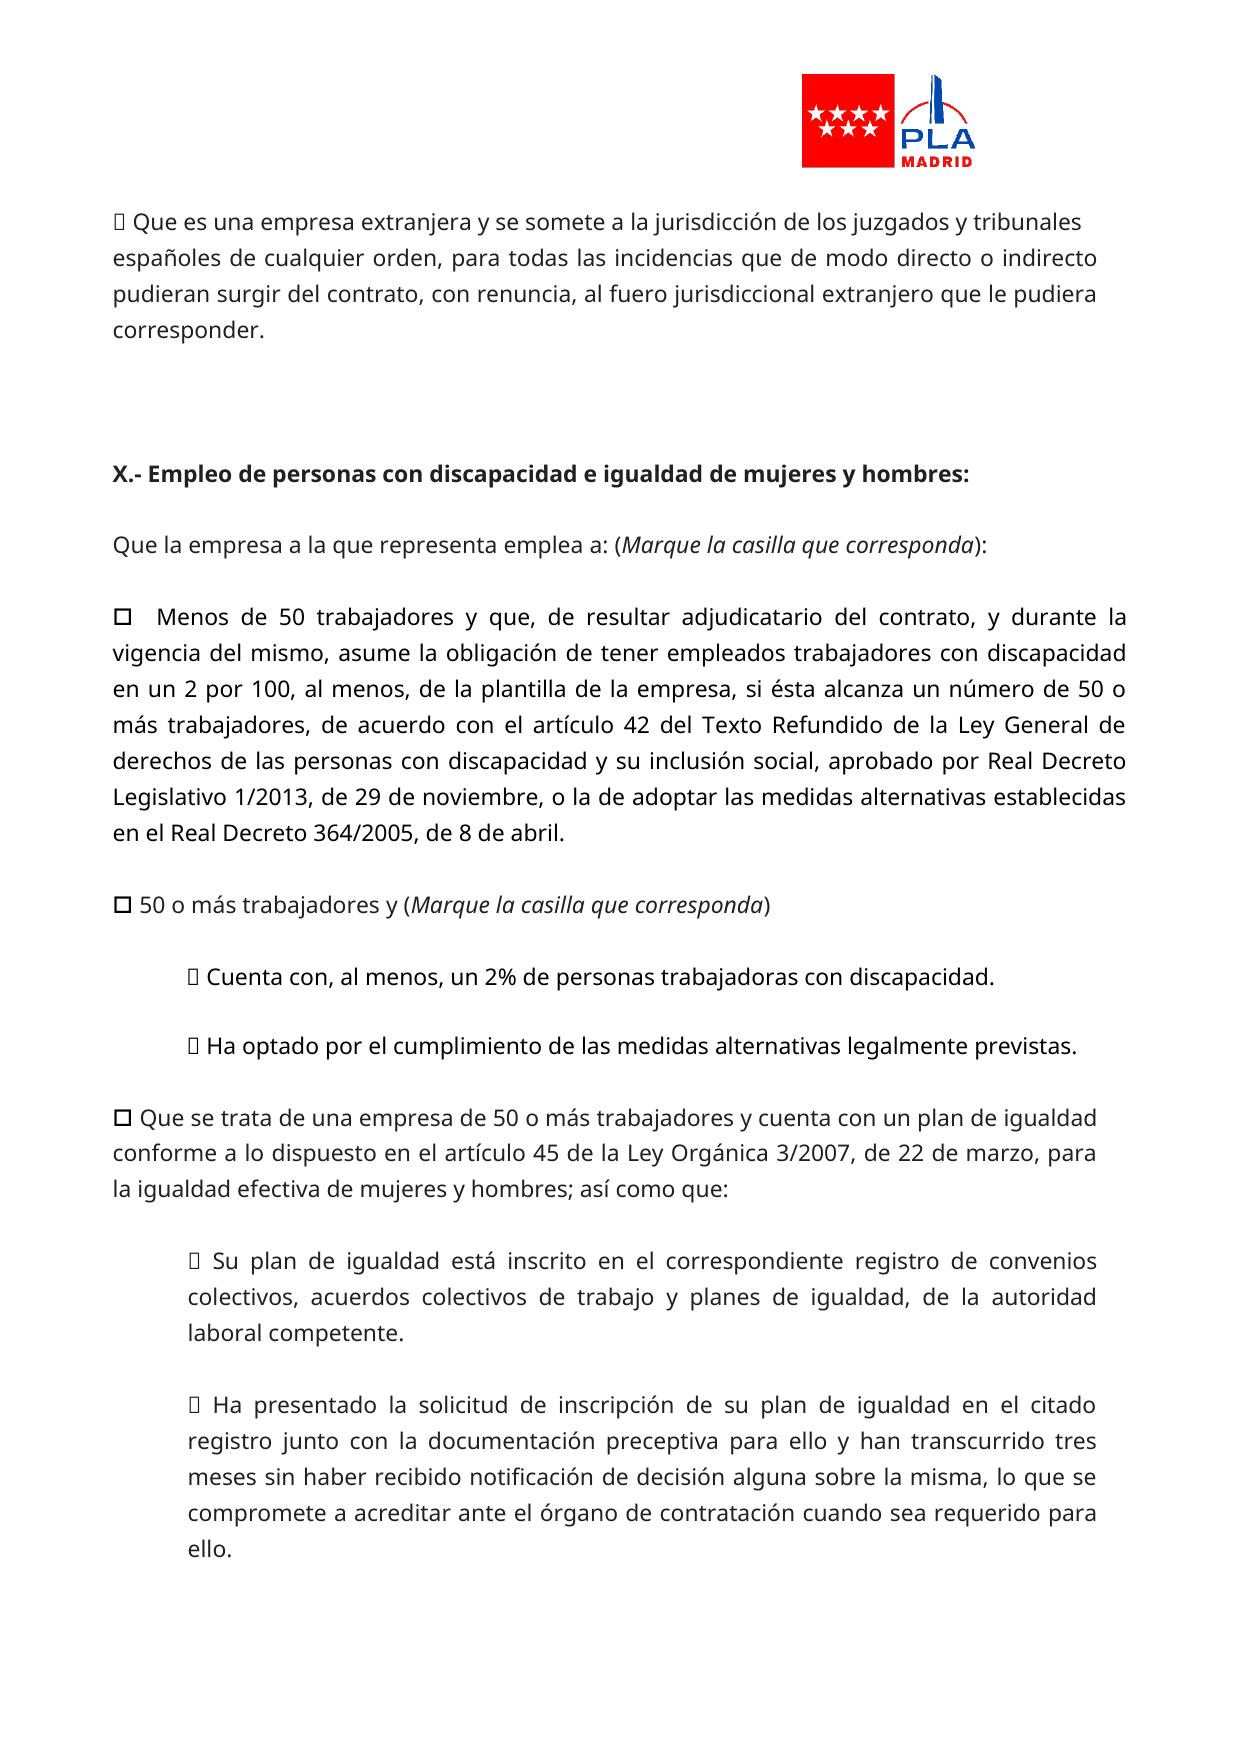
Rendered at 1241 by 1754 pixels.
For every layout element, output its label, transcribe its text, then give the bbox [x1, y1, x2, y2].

text 50 o más trabajadores y (Marque la casilla que corresponda) [112, 889, 1098, 920]
text Menos de 50 trabajadores y que, de resultar adjudicatario del contrato, y durante la vigencia del mismo, asume la obligación de tener empleados trabajadores con discapacidad en un 2 por 100, al menos, de la plantilla de la empresa, si ésta alcanza un número de 50 o más trabajadores, de acuerdo con el artículo 42 del Texto Refundido de la Ley General de derechos de las personas con discapacidad y su inclusión social, aprobado por Real Decreto Legislativo 1/2013, de 29 de noviembre, o la de adoptar las medidas alternativas establecidas en el Real Decreto 364/2005, de 8 de abril. [112, 601, 1128, 848]
text Que la empresa a la que representa emplea a: (Marque la casilla que corresponda): [112, 529, 1098, 561]
text 􀂆 Ha presentado la solicitud de inscripción de su plan de igualdad en el citado registro junto con la documentación preceptiva para ello y han transcurrido tres meses sin haber recibido notificación de decisión alguna sobre la misma, lo que se compromete a acreditar ante el órgano de contratación cuando sea requerido para ello. [187, 1389, 1098, 1564]
text  Ha optado por el cumplimiento de las medidas alternativas legalmente previstas. [186, 1029, 1128, 1061]
text Que se trata de una empresa de 50 o más trabajadores y cuenta con un plan de igualdad conforme a lo dispuesto en el artículo 45 de la Ley Orgánica 3/2007, de 22 de marzo, para la igualdad efectiva de mujeres y hombres; así como que: [112, 1101, 1098, 1204]
text 􀂆 Que es una empresa extranjera y se somete a la jurisdicción de los juzgados y tribunales [112, 206, 1098, 237]
text  Cuenta con, al menos, un 2% de personas trabajadoras con discapacidad. [112, 961, 1128, 992]
text X.- Empleo de personas con discapacidad e igualdad de mujeres y hombres: [112, 457, 1098, 489]
text españoles de cualquier orden, para todas las incidencias que de modo directo o indirecto pudieran surgir del contrato, con renuncia, al fuero jurisdiccional extranjero que le pudiera corresponder. [112, 242, 1098, 345]
picture [801, 73, 978, 168]
text 􀂆 Su plan de igualdad está inscrito en el correspondiente registro de convenios colectivos, acuerdos colectivos de trabajo y planes de igualdad, de la autoridad laboral competente. [187, 1245, 1098, 1348]
